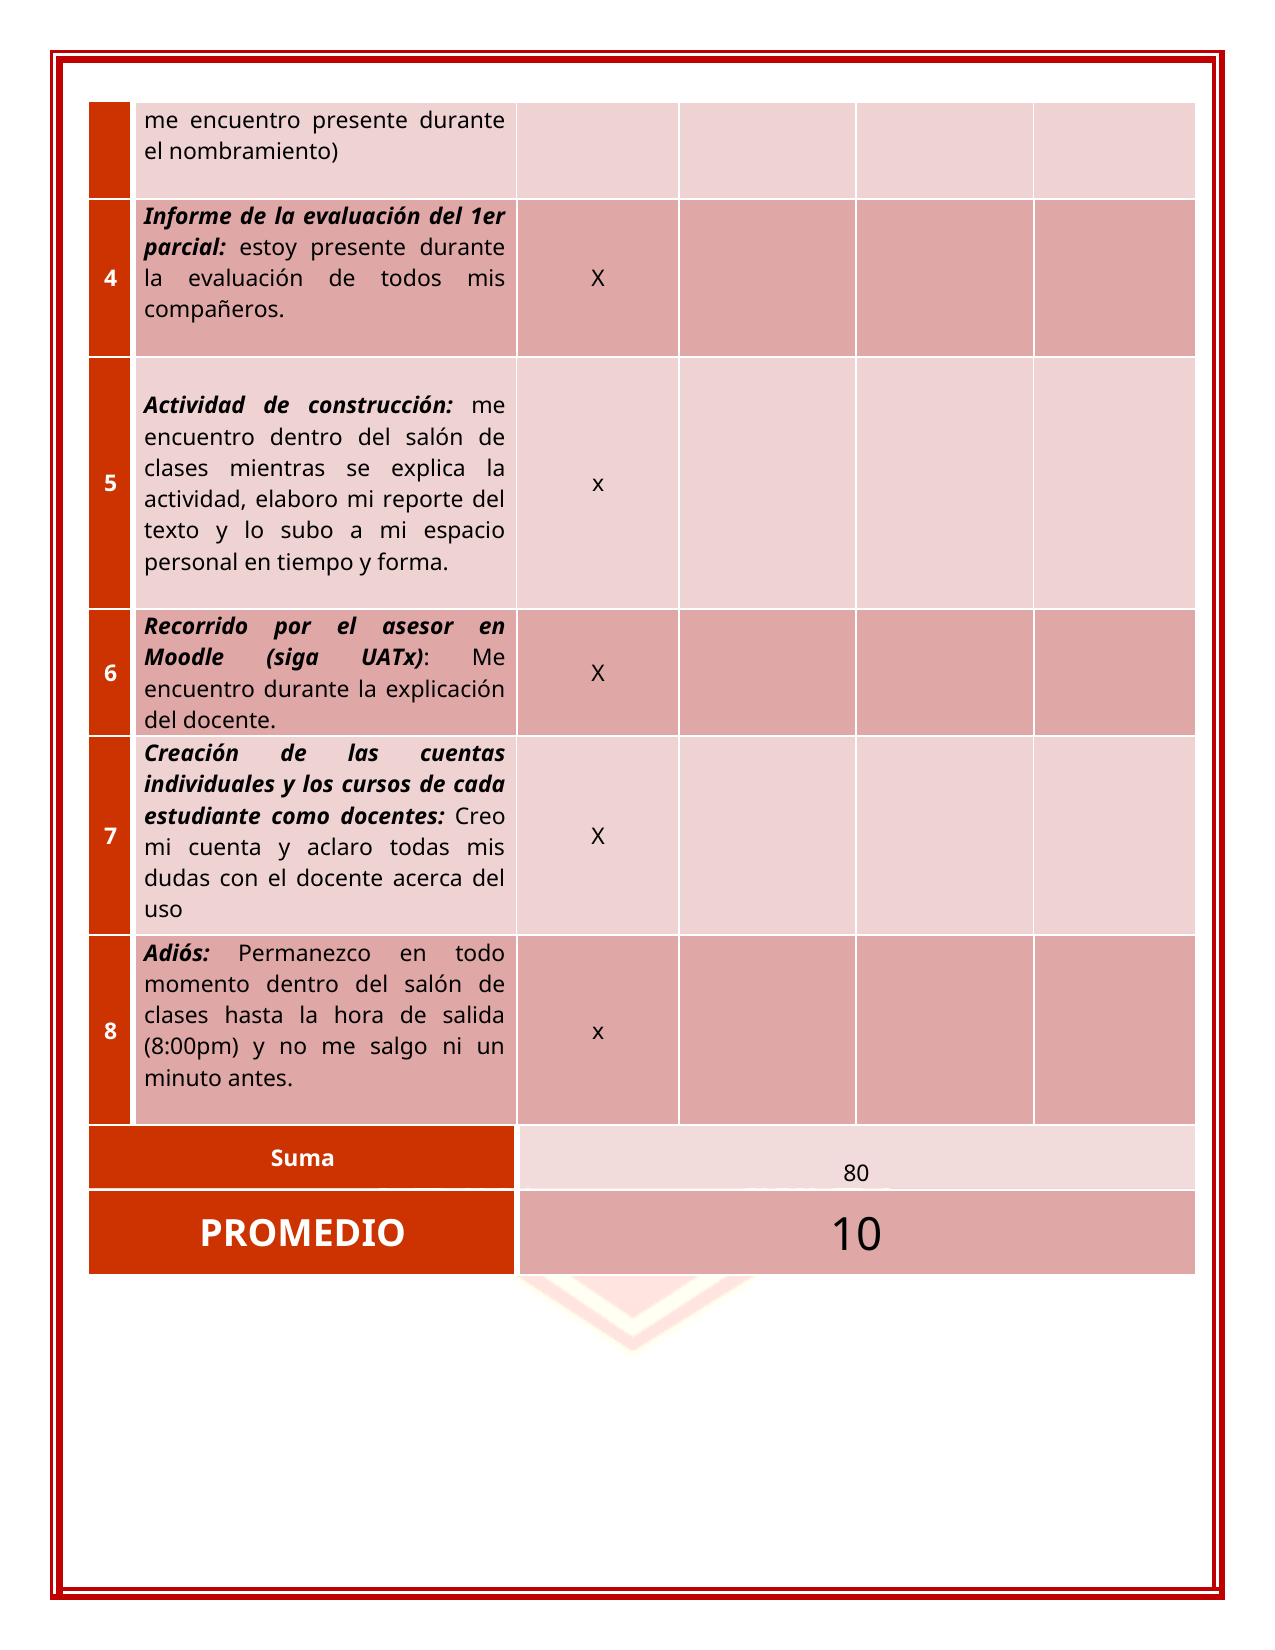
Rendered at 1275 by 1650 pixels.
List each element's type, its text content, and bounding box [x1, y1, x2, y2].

table_cell PROMEDIO [89, 1191, 514, 1274]
table_cell [857, 103, 1033, 198]
table_cell [1035, 200, 1195, 356]
table_cell x [518, 936, 678, 1124]
table_cell [680, 737, 855, 934]
table_cell Creación de las cuentas individuales y los cursos de cada estudiante como docentes: Creo mi cuenta y aclaro todas mis dudas con el docente acerca del uso [136, 737, 516, 934]
table_cell Suma [89, 1126, 514, 1188]
table_cell X [517, 103, 678, 198]
table_cell [680, 200, 855, 356]
table_cell [857, 200, 1033, 356]
table_cell 5 [89, 358, 130, 608]
table_cell [680, 103, 855, 198]
table_cell X [518, 610, 678, 735]
table_cell Actividad de construcción: me encuentro dentro del salón de clases mientras se explica la actividad, elaboro mi reporte del texto y lo subo a mi espacio personal en tiempo y forma. [136, 358, 516, 608]
table_cell 80 [520, 1126, 1195, 1188]
table_cell Informe de la evaluación del 1er parcial: estoy presente durante la evaluación de todos mis compañeros. [136, 200, 516, 356]
table_cell 3 [89, 102, 130, 198]
table_cell 7 [89, 737, 130, 934]
table_cell [857, 610, 1033, 735]
table_cell X [518, 200, 678, 356]
table_cell [1034, 737, 1195, 934]
table_cell [1034, 358, 1195, 608]
table_cell [857, 936, 1033, 1124]
table_cell [680, 358, 855, 608]
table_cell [136, 103, 516, 198]
table_cell [1035, 610, 1195, 735]
table_cell [857, 737, 1033, 934]
table_cell Recorrido por el asesor en Moodle (siga UATx): Me encuentro durante la explicación del docente. [136, 610, 516, 735]
table_cell 6 [89, 610, 130, 735]
table_cell 4 [89, 200, 130, 356]
table_cell [1035, 936, 1195, 1124]
table_cell x [517, 358, 678, 608]
table_cell [680, 936, 855, 1124]
table_cell [680, 610, 855, 735]
table_cell 8 [89, 936, 130, 1124]
table_cell [857, 358, 1033, 608]
table_cell [1034, 103, 1195, 198]
table_cell Adiós: Permanezco en todo momento dentro del salón de clases hasta la hora de salida (8:00pm) y no me salgo ni un minuto antes. [136, 936, 516, 1124]
table_cell X [517, 737, 678, 934]
table_cell 10 [520, 1191, 1195, 1274]
